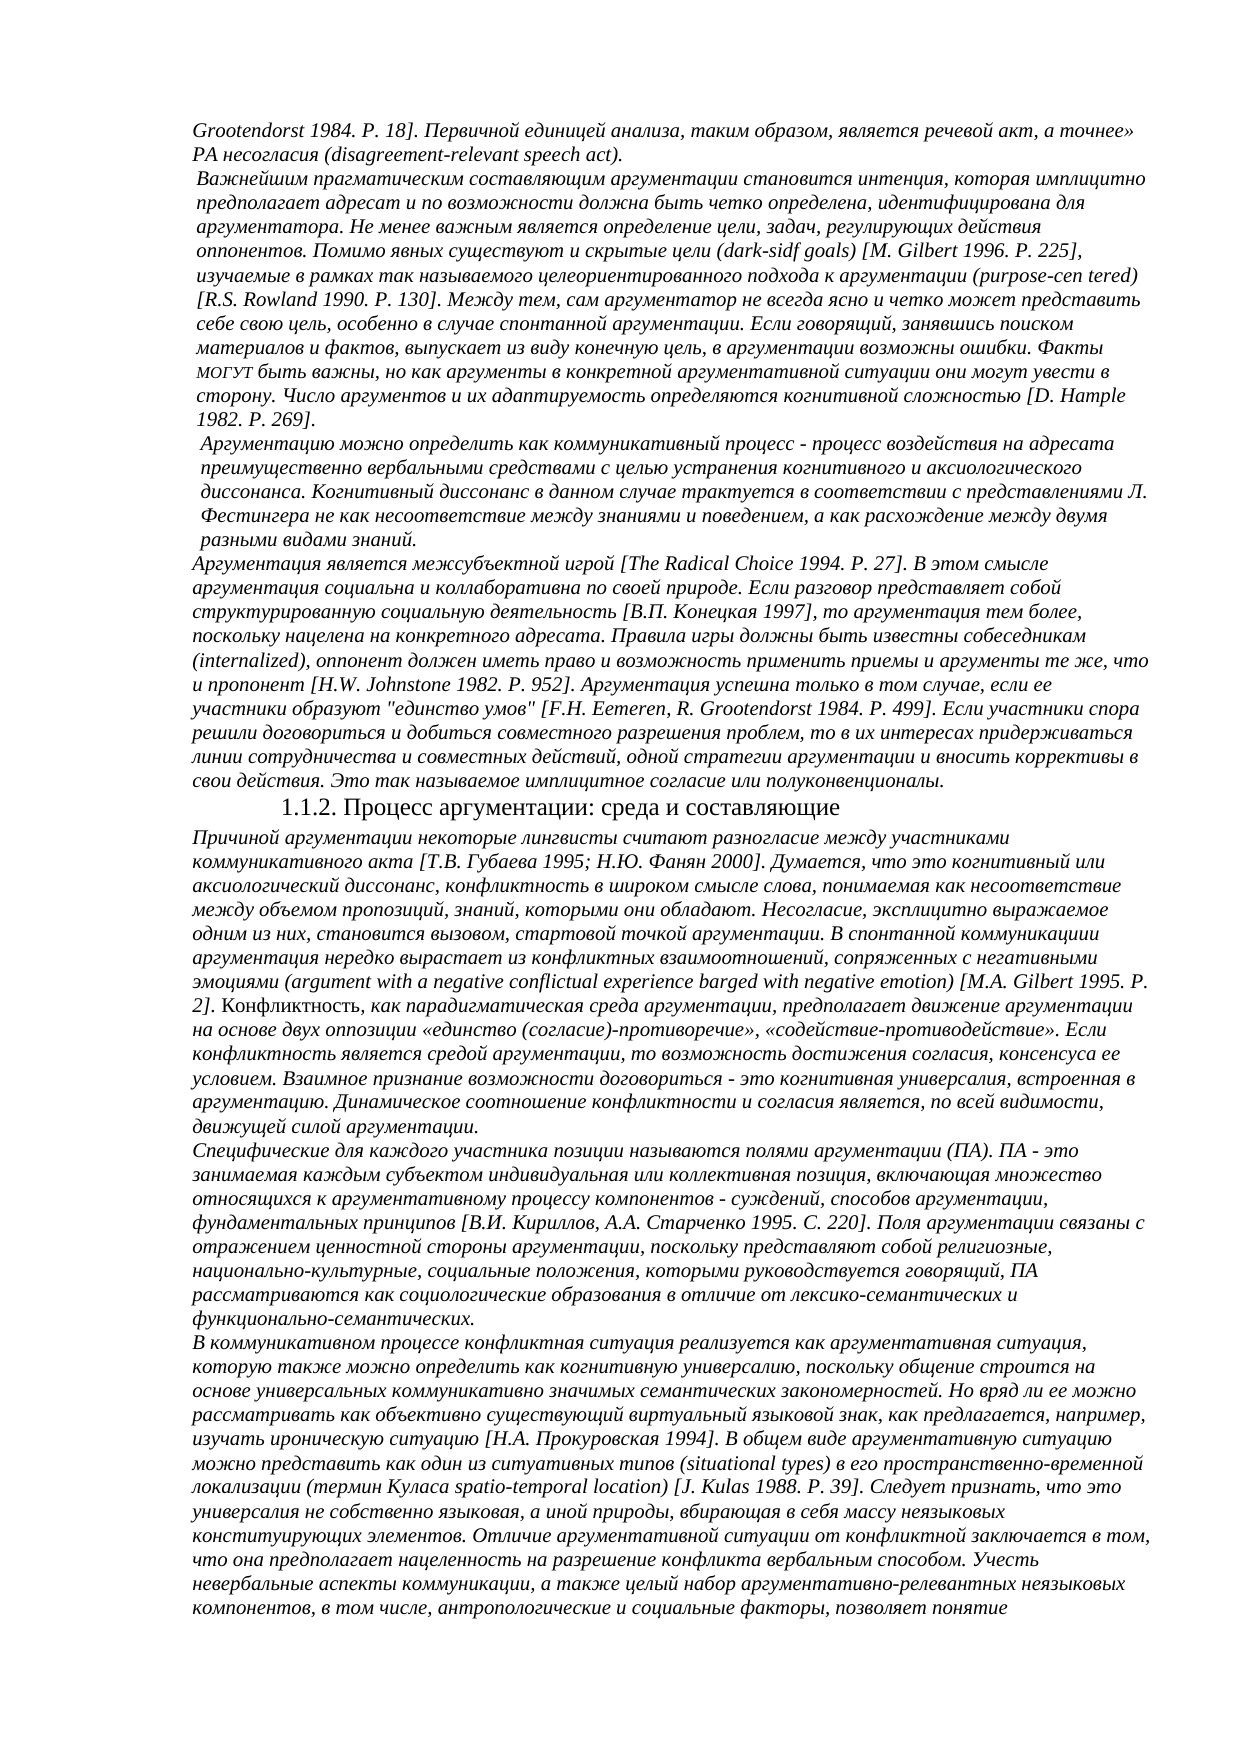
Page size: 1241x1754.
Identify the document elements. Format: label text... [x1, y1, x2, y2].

text Специфические для каждого участника позиции называются полями аргументации (ПА). ПА - это занимаемая каждым субъектом индивидуальная или коллективная позиция, включающая множество относящихся к аргументативному процессу компонентов - суждений, способов аргументации, фундаментальных принципов [В.И. Кириллов, А.А. Старченко 1995. С. 220]. Поля аргументации связаны с отражением ценностной стороны аргументации, поскольку представляют собой религиозные, национально-культурные, социальные положения, которыми руководствуется говорящий, ПА рассматриваются как социологические образования в отличие от лексико-семантических и функционально-семантических. [192, 1138, 1152, 1330]
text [192, 118, 1152, 166]
text Аргументация является межсубъектной игрой [The Radical Choice 1994. P. 27]. В этом смысле аргументация социальна и коллаборативна по своей природе. Если разговор представляет собой структурированную социальную деятельность [В.П. Конецкая 1997], то аргументация тем более, поскольку нацелена на конкретного адресата. Правила игры должны быть известны собеседникам (internalized), оппонент должен иметь право и возможность применить приемы и аргументы те же, что и пропонент [H.W. Johnstone 1982. P. 952]. Аргументация успешна только в том случае, если ее участники образуют "единство умов" [F.H. Eemeren, R. Grootendorst 1984. P. 499]. Если участники спора решили договориться и добиться совместного разрешения проблем, то в их интересах придерживаться линии сотрудничества и совместных действий, одной стратегии аргументации и вносить коррективы в свои действия. Это так называемое имплицитное согласие или полуконвенционалы. [192, 551, 1152, 792]
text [192, 1330, 1152, 1619]
text Причиной аргументации некоторые лингвисты считают разногласие между участниками коммуникативного акта [Т.В. Губаева 1995; Н.Ю. Фанян 2000]. Думается, что это когнитивный или аксиологический диссонанс, конфликтность в широком смысле слова, понимаемая как несоответствие между объемом пропозиций, знаний, которыми они обладают. Несогласие, эксплицитно выражаемое одним из них, становится вызовом, стартовой точкой аргументации. В спонтанной коммуникациии аргументация нередко вырастает из конфликтных взаимоотношений, сопряженных с негативными эмоциями (argument with a negative conflictual experience barged with negative emotion) [M.A. Gilbert 1995. P. 2]. Конфликтность, как парадигматическая среда аргументации, предполагает движение аргументации на основе двух оппозиции «единство (согласие)-противоречие», «содействие-противодействие». Если конфликтность является средой аргументации, то возможность достижения согласия, консенсуса ее условием. Взаимное признание возможности договориться - это когнитивная универсалия, встроенная в аргументацию. Динамическое соотношение конфликтности и согласия является, по всей видимости, движущей силой аргументации. [192, 825, 1152, 1138]
text Важнейшим прагматическим составляющим аргументации становится интенция, которая имплицитно предполагает адресат и по возможности должна быть четко определена, идентифицирована для аргументатора. Не менее важным является определение цели, задач, регулирующих действия оппонентов. Помимо явных существуют и скрытые цели (dark-sidf goals) [M. Gilbert 1996. P. 225], изучаемые в рамках так называемого целеориентированного подхода к аргументации (purpose-cen tered) [R.S. Rowland 1990. P. 130]. Между тем, сам аргументатор не всегда ясно и четко может представить себе свою цель, особенно в случае спонтанной аргументации. Если говорящий, занявшись поиском материалов и фактов, выпускает из виду конечную цель, в аргументации возможны ошибки. Факты могут быть важны, но как аргументы в конкретной аргументативной ситуации они могут увести в сторону. Число аргументов и их адаптируемость определяются когнитивной сложностью [D. Hample 1982. P. 269]. [196, 166, 1152, 431]
text Аргументацию можно определить как коммуникативный процесс - процесс воздействия на адресата преимущественно вербальными средствами с целью устранения когнитивного и аксиологического диссонанса. Когнитивный диссонанс в данном случае трактуется в соответствии с представлениями Л. Фестингера не как несоответствие между знаниями и поведением, а как расхождение между двумя разными видами знаний. [200, 431, 1152, 551]
subtitle 1.1.2. Процесс аргументации: среда и составляющие [192, 792, 1152, 821]
